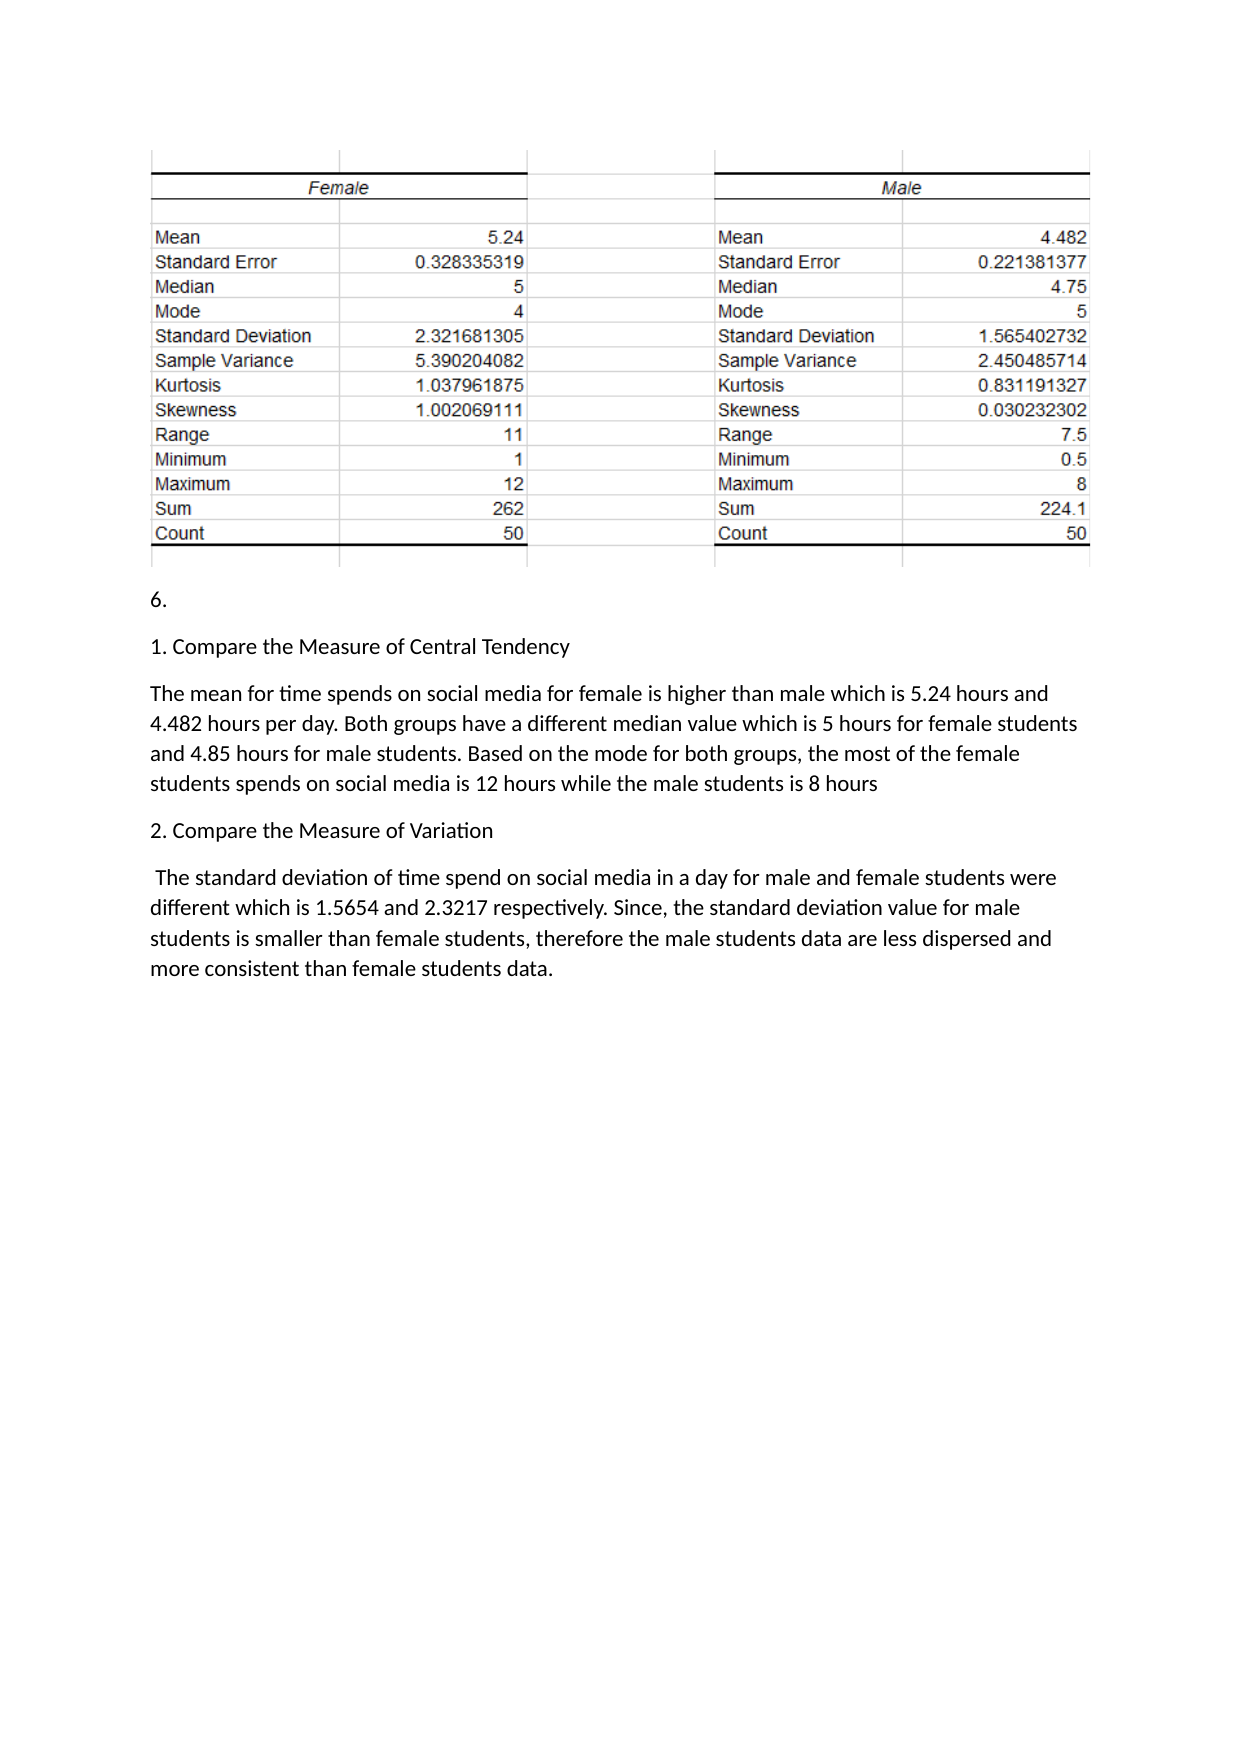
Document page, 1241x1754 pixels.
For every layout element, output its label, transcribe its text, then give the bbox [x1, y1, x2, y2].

text 6. [150, 585, 1090, 613]
text 2. Compare the Measure of Variation [150, 816, 1090, 844]
text The standard deviation of time spend on social media in a day for male and female students were different which is 1.5654 and 2.3217 respectively. Since, the standard deviation value for male students is smaller than female students, therefore the male students data are less dispersed and more consistent than female students data. [150, 863, 1090, 982]
text The mean for time spends on social media for female is higher than male which is 5.24 hours and 4.482 hours per day. Both groups have a different median value which is 5 hours for female students and 4.85 hours for male students. Based on the mode for both groups, the most of the female students spends on social media is 12 hours while the male students is 8 hours [150, 679, 1090, 798]
picture [150, 150, 1091, 567]
text 1. Compare the Measure of Central Tendency [150, 632, 1090, 660]
